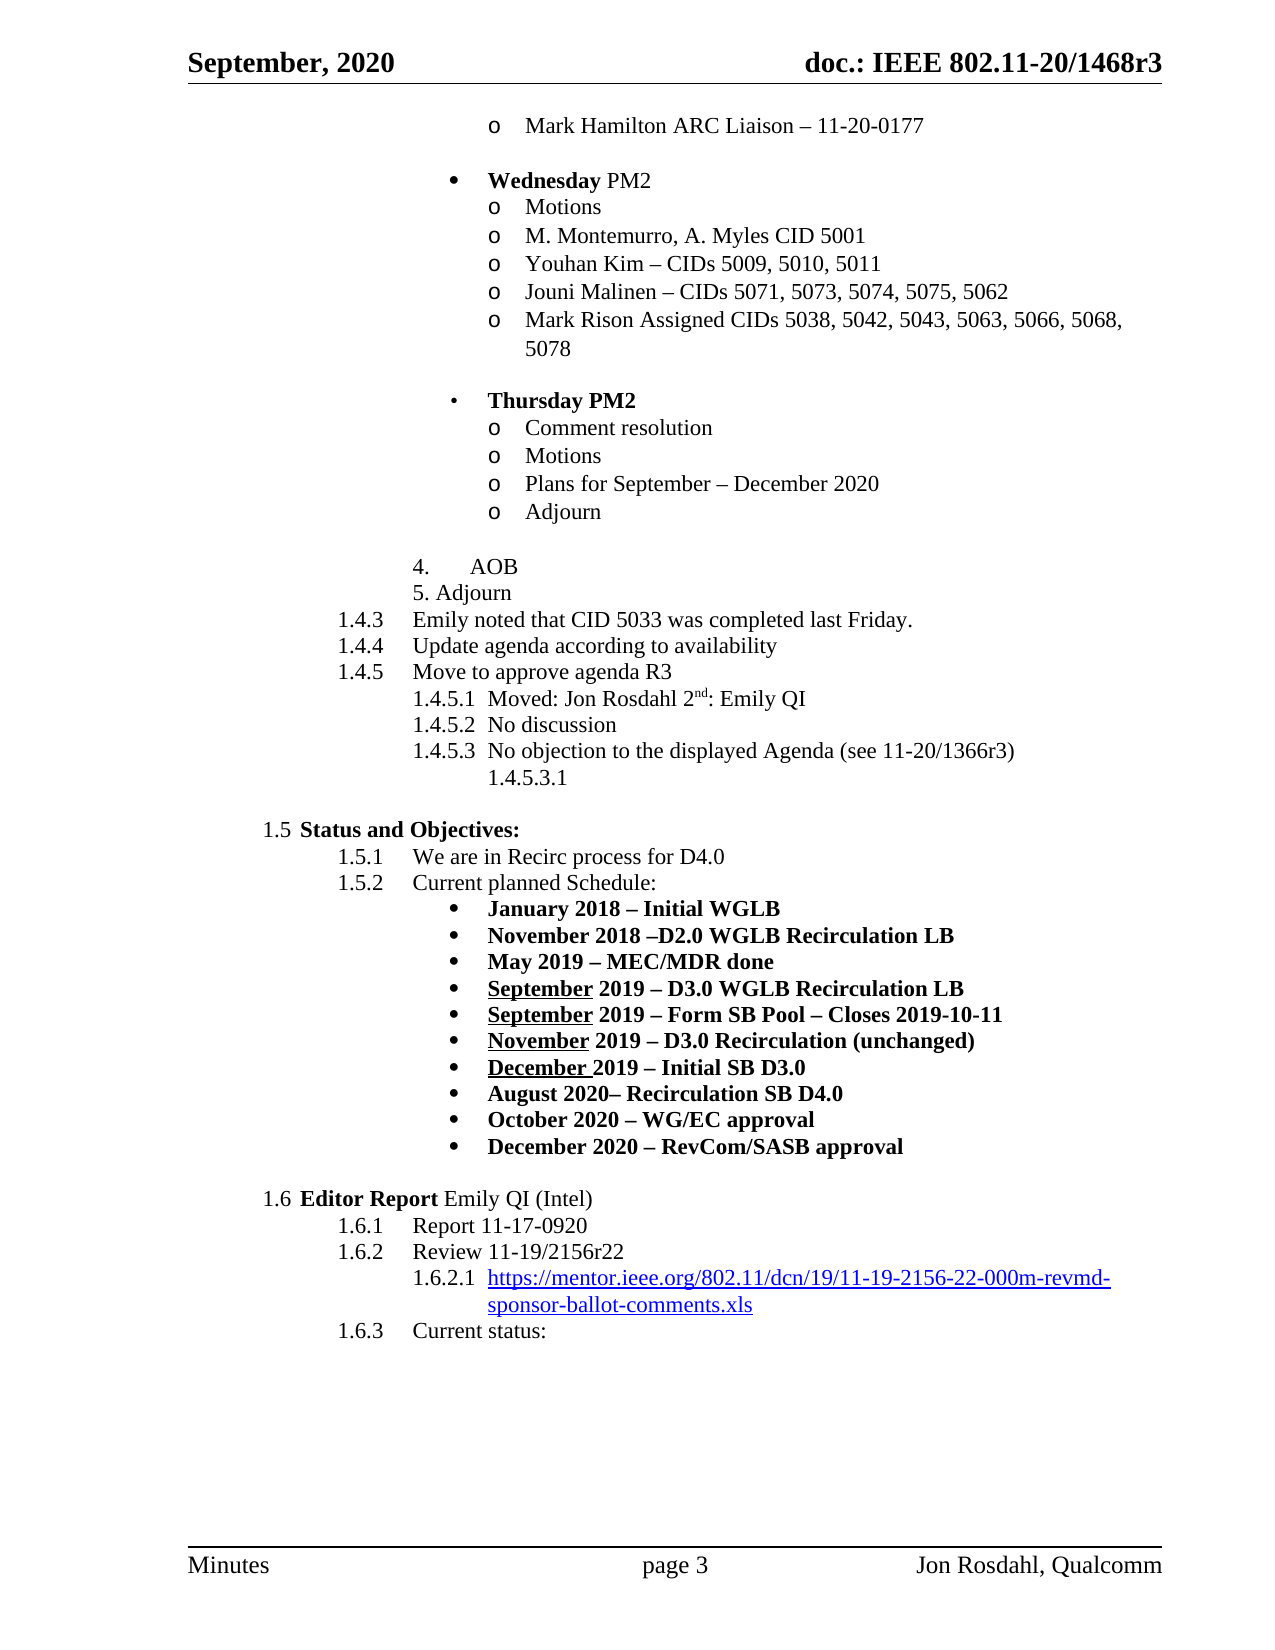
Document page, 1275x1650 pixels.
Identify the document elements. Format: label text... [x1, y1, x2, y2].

list Thursday PM2 [450, 387, 1162, 414]
list Jouni Malinen – CIDs 5071, 5073, 5074, 5075, 5062 [487, 278, 1162, 306]
list Moved: Jon Rosdahl 2nd: Emily QI [412, 685, 1162, 711]
list Current status: [337, 1317, 1162, 1343]
list May 2019 – MEC/MDR done [450, 948, 1162, 974]
text 5. Adjourn [412, 579, 1162, 606]
list No objection to the displayed Agenda (see 11-20/1366r3) [412, 737, 1162, 764]
list September 2019 – Form SB Pool – Closes 2019-10-11 [450, 1001, 1162, 1027]
list Mark Hamilton ARC Liaison – 11-20-0177 [487, 112, 1162, 141]
list We are in Recirc process for D4.0 [337, 843, 1162, 869]
list Wednesday PM2 [450, 167, 1162, 193]
list Youhan Kim – CIDs 5009, 5010, 5011 [487, 250, 1162, 278]
list https://mentor.ieee.org/802.11/dcn/19/11-19-2156-22-000m-revmd-sponsor-ballot-comments.xls [412, 1264, 1162, 1317]
list September 2019 – D3.0 WGLB Recirculation LB [450, 974, 1162, 1001]
list M. Montemurro, A. Myles CID 5001 [487, 222, 1162, 250]
list January 2018 – Initial WGLB [450, 896, 1162, 922]
list November 2018 –D2.0 WGLB Recirculation LB [450, 922, 1162, 948]
list Comment resolution [487, 414, 1162, 442]
list Current planned Schedule: [337, 869, 1162, 896]
list No discussion [412, 711, 1162, 737]
list August 2020– Recirculation SB D4.0 [450, 1080, 1162, 1106]
list Plans for September – December 2020 [487, 470, 1162, 498]
list December 2019 – Initial SB D3.0 [450, 1054, 1162, 1080]
list Emily noted that CID 5033 was completed last Friday. [337, 606, 1162, 632]
list Adjourn [487, 498, 1162, 527]
list October 2020 – WG/EC approval [450, 1106, 1162, 1133]
list Motions [487, 442, 1162, 470]
list Report 11-17-0920 [337, 1212, 1162, 1238]
text 4. AOB [412, 553, 1162, 579]
list Update agenda according to availability [337, 632, 1162, 658]
list Editor Report Emily QI (Intel) [262, 1185, 1162, 1212]
list Status and Objectives: [262, 816, 1162, 843]
list December 2020 – RevCom/SASB approval [450, 1133, 1162, 1159]
list November 2019 – D3.0 Recirculation (unchanged) [450, 1027, 1162, 1054]
list Motions [487, 193, 1162, 222]
list Review 11-19/2156r22 [337, 1238, 1162, 1264]
list Mark Rison Assigned CIDs 5038, 5042, 5043, 5063, 5066, 5068, 5078 [487, 306, 1162, 361]
list Move to approve agenda R3 [337, 658, 1162, 685]
